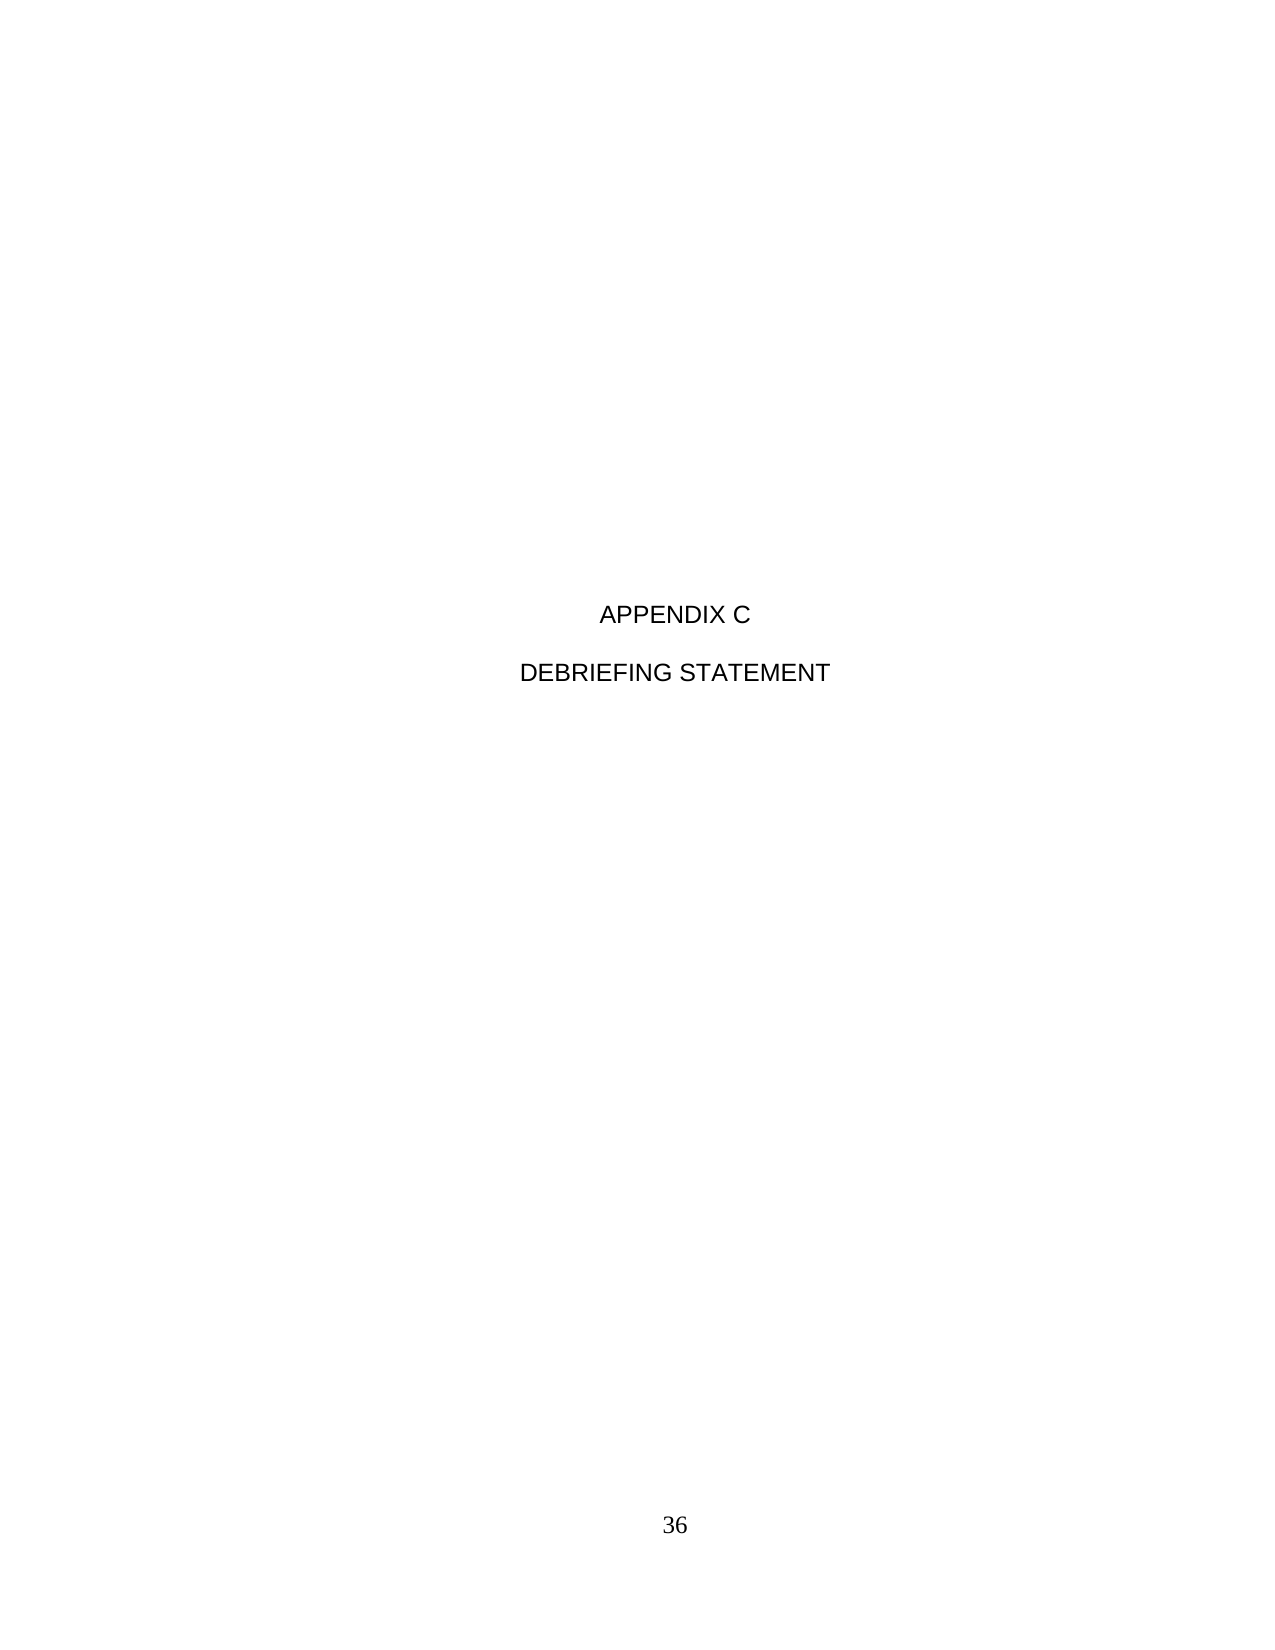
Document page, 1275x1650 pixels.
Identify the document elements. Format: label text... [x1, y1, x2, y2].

title APPENDIX C DEBRIEFING STATEMENT [225, 600, 1125, 686]
